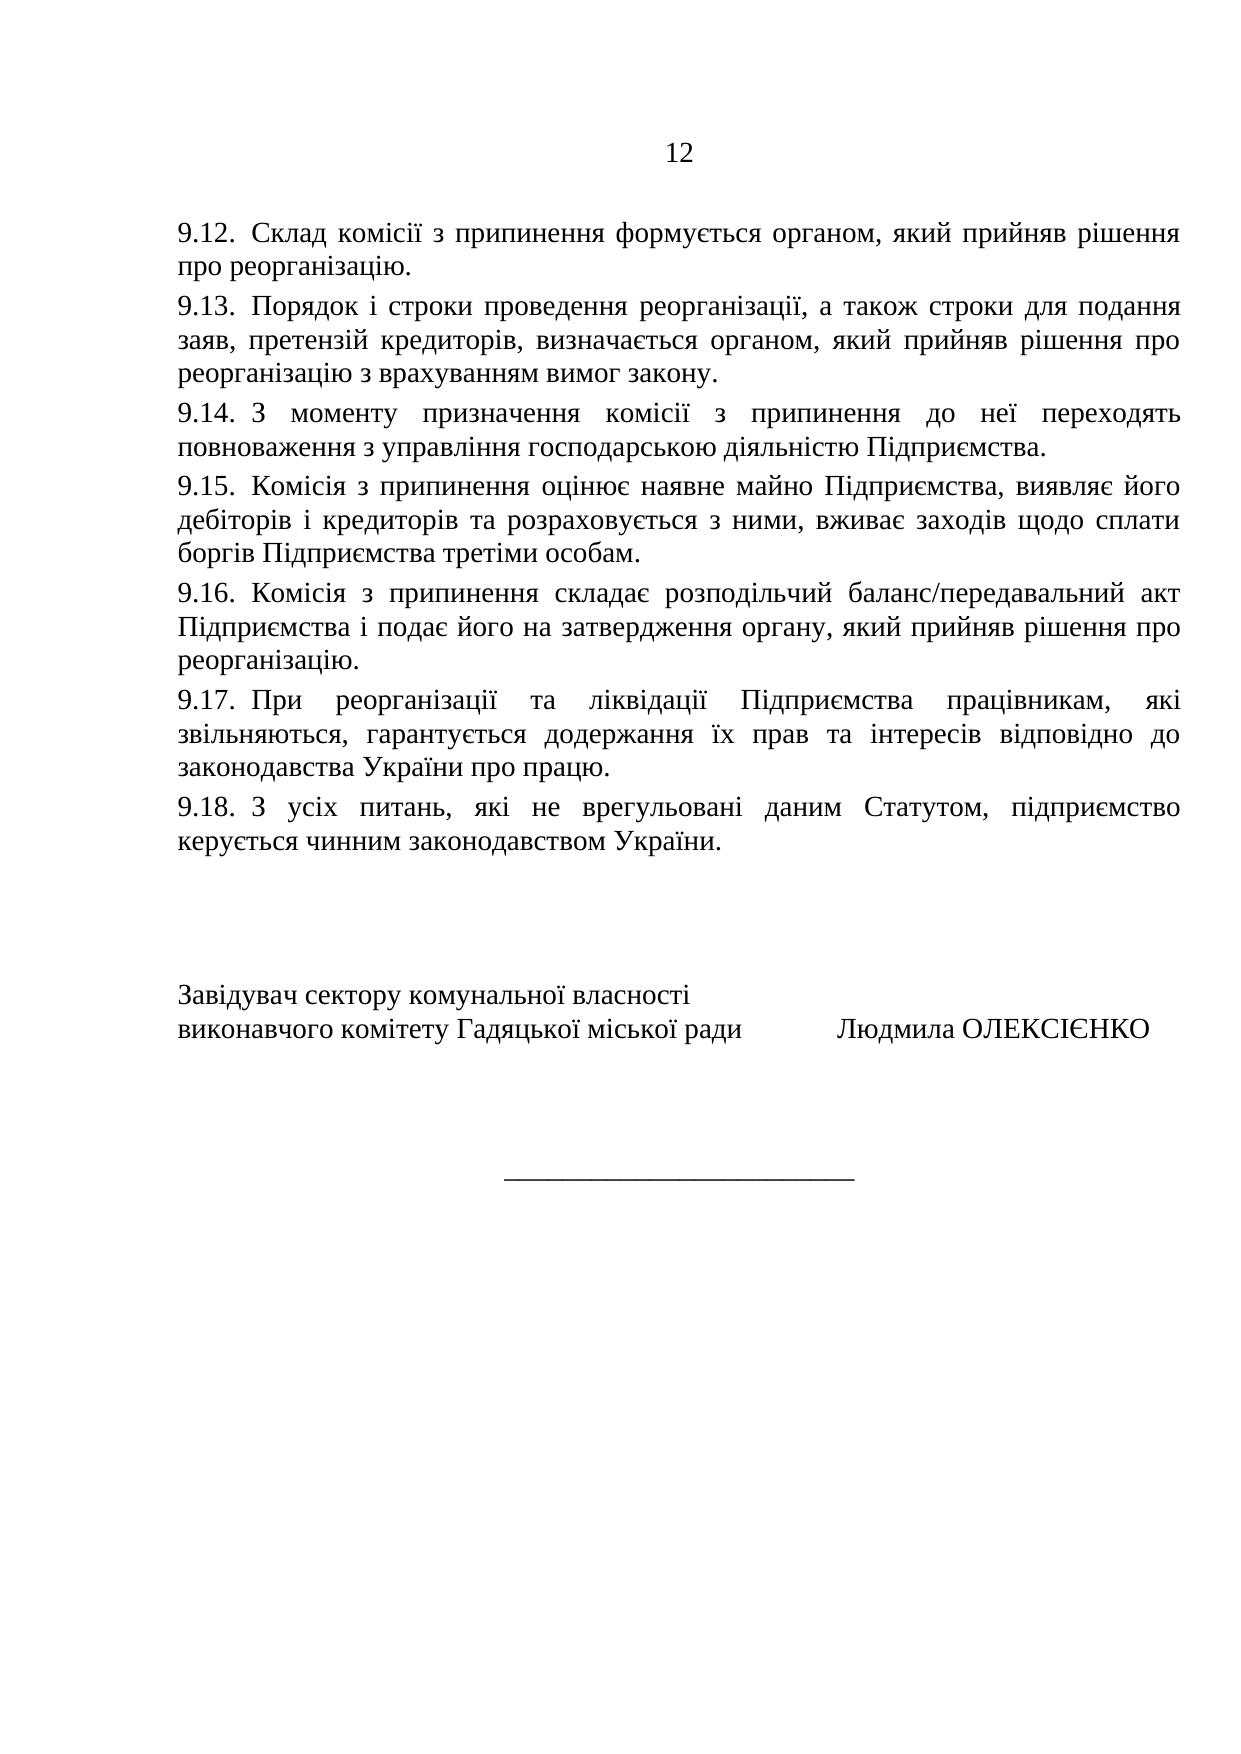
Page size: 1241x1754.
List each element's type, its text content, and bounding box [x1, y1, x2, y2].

text 12 [177, 135, 1181, 169]
text виконавчого комітету Гадяцької міської ради Людмила ОЛЕКСІЄНКО [177, 1011, 1181, 1044]
list З моменту призначення комісії з припинення до неї переходять повноваження з управління господарською діяльністю Підприємства. [177, 395, 1181, 462]
text ________________________ [177, 1151, 1181, 1184]
list Порядок і строки проведення реорганізації, а також строки для подання заяв, претензій кредиторів, визначається органом, який прийняв рішення про реорганізацію з врахуванням вимог закону. [177, 288, 1181, 389]
list Склад комісії з припинення формується органом, який прийняв рішення про реорганізацію. [177, 215, 1181, 282]
text Завідувач сектору комунальної власності [177, 977, 1181, 1011]
list З усіх питань, які не врегульовані даним Статутом, підприємство керується чинним законодавством України. [177, 789, 1181, 856]
list При реорганізації та ліквідації Підприємства працівникам, які звільняються, гарантується додержання їх прав та інтересів відповідно до законодавства України про працю. [177, 682, 1181, 783]
list Комісія з припинення оцінює наявне майно Підприємства, виявляє його дебіторів і кредиторів та розраховується з ними, вживає заходів щодо сплати боргів Підприємства третіми особам. [177, 468, 1181, 569]
list Комісія з припинення складає розподільчий баланс/передавальний акт Підприємства і подає його на затвердження органу, який прийняв рішення про реорганізацію. [177, 575, 1181, 676]
